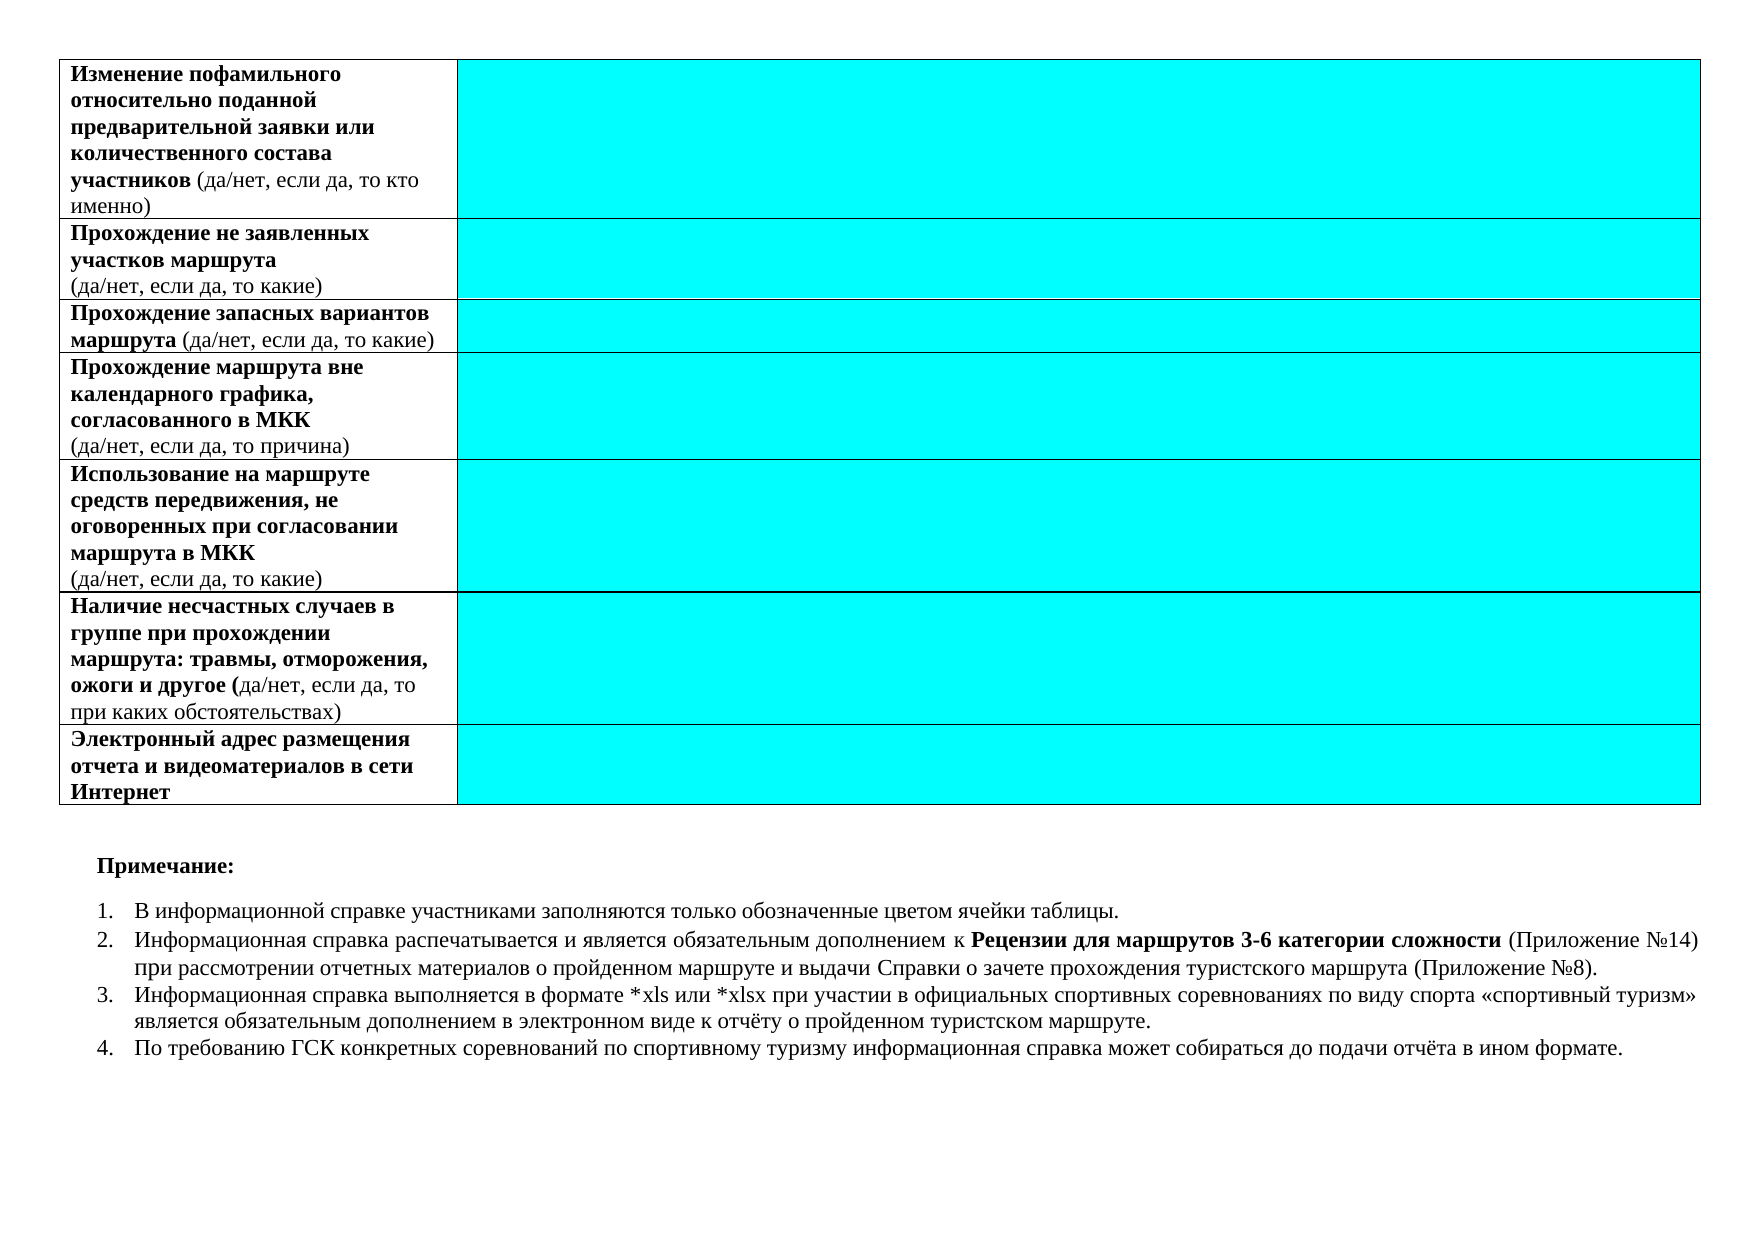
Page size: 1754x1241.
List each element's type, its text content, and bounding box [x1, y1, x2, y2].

table_cell [458, 60, 1700, 218]
table_cell [458, 300, 1700, 352]
table_cell Наличие несчастных случаев в группе при прохождении маршрута: травмы, отморожения, ожоги и другое (да/нет, если да, то при каких обстоятельствах) [60, 593, 457, 724]
text Примечание: [59, 852, 1699, 879]
table_cell [458, 353, 1700, 459]
list В информационной справке участниками заполняются только обозначенные цветом ячейки таблицы. [97, 897, 1699, 924]
list Информационная справка выполняется в формате *xls или *xlsx при участии в официальных спортивных соревнованиях по виду спорта «спортивный туризм» является обязательным дополнением в электронном виде к отчёту о пройденном туристском маршруте. [97, 981, 1699, 1034]
list Информационная справка распечатывается и является обязательным дополнением к Рецензии для маршрутов 3-6 категории сложности (Приложение №14) при рассмотрении отчетных материалов о пройденном маршруте и выдачи Справки о зачете прохождения туристского маршрута (Приложение №8). [97, 924, 1699, 981]
table_cell Изменение пофамильного относительно поданной предварительной заявки или количественного состава участников (да/нет, если да, то кто именно) [60, 60, 457, 218]
table_cell [458, 725, 1700, 804]
table_cell Прохождение маршрута вне календарного графика, согласованного в МКК (да/нет, если да, то причина) [60, 353, 457, 459]
list По требованию ГСК конкретных соревнований по спортивному туризму информационная справка может собираться до подачи отчёта в ином формате. [97, 1034, 1699, 1060]
table_cell Прохождение не заявленных участков маршрута (да/нет, если да, то какие) [60, 219, 457, 298]
table_cell [458, 460, 1700, 591]
table_cell Прохождение запасных вариантов маршрута (да/нет, если да, то какие) [60, 300, 457, 352]
table_cell [458, 219, 1700, 298]
table_cell Использование на маршруте средств передвижения, не оговоренных при согласовании маршрута в МКК (да/нет, если да, то какие) [60, 460, 457, 591]
table_cell Электронный адрес размещения отчета и видеоматериалов в сети Интернет [60, 725, 457, 804]
table_cell [458, 593, 1700, 724]
